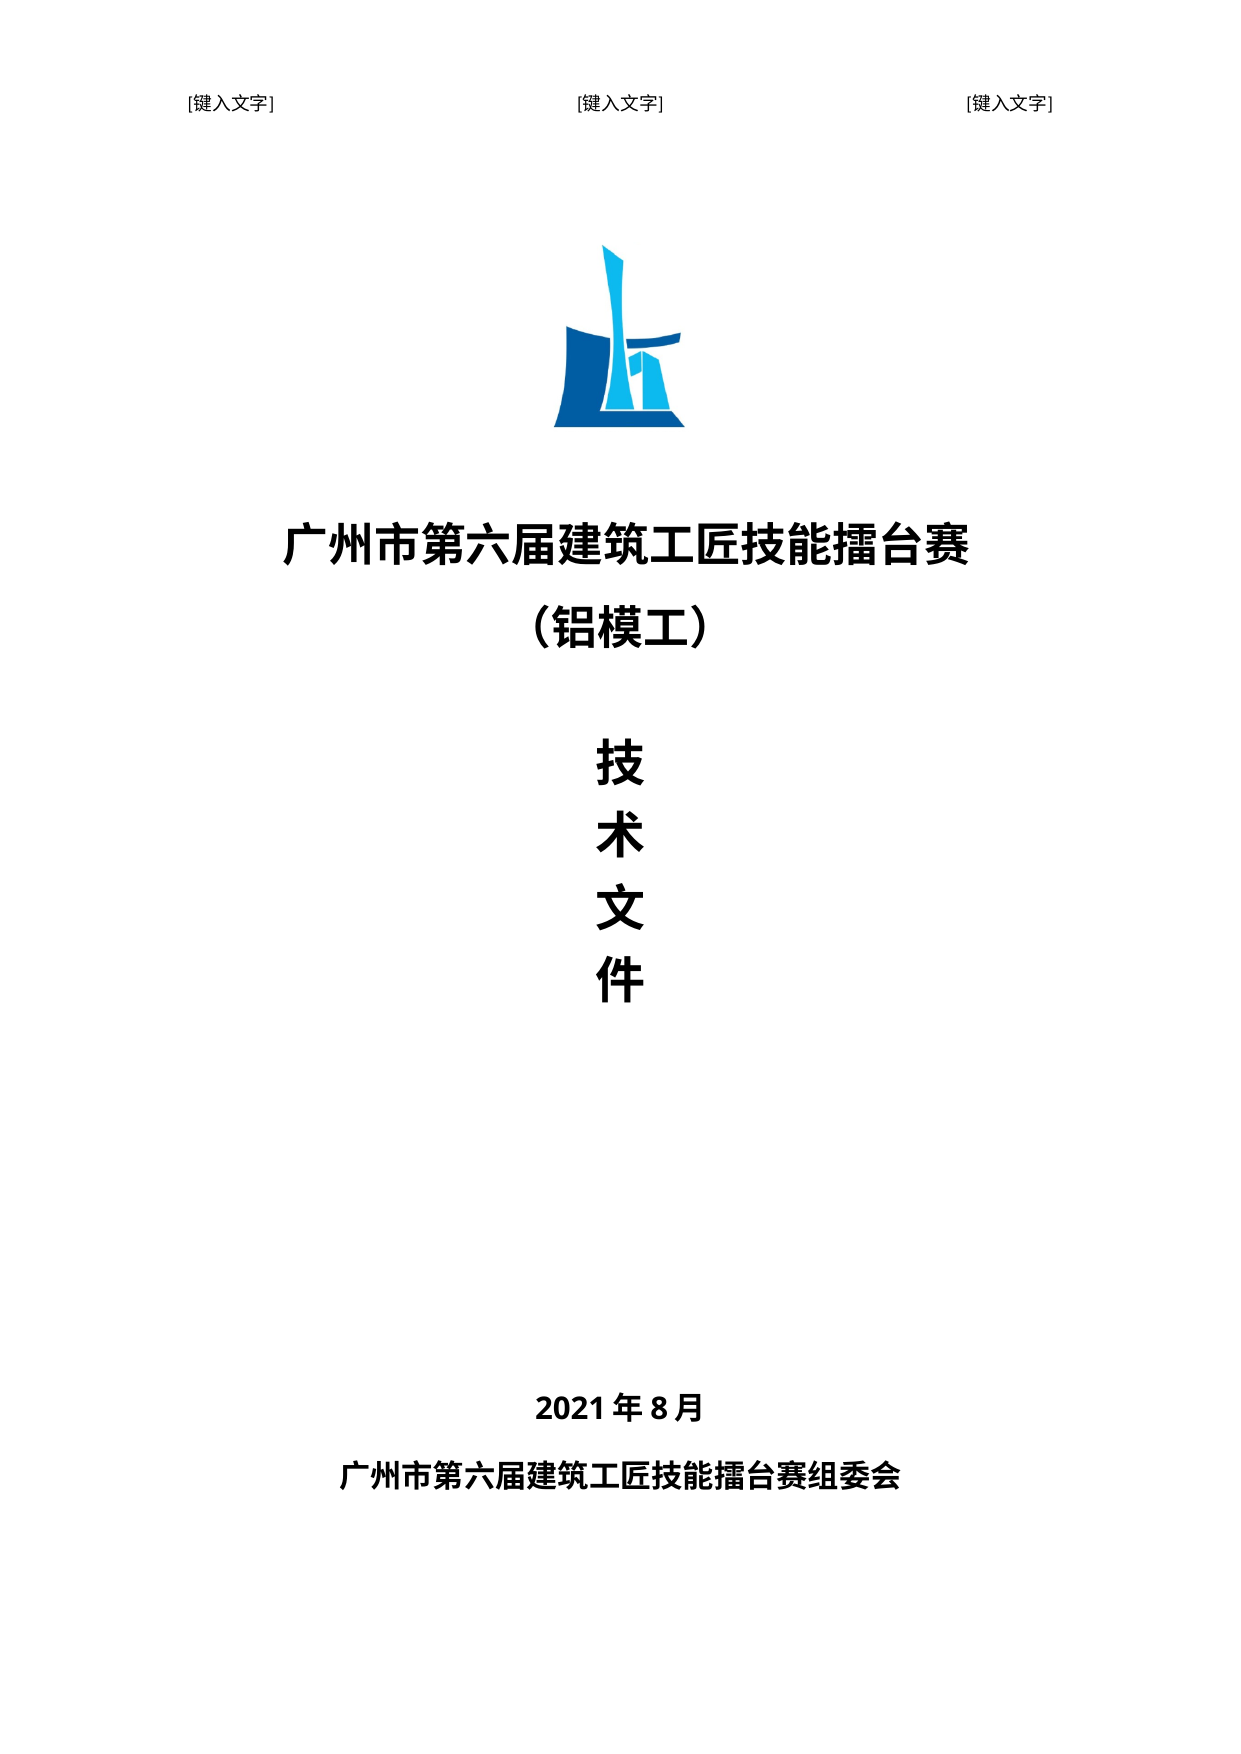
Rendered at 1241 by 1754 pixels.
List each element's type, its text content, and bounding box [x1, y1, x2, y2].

text 广州市第六届建筑工匠技能擂台赛组委会 [148, 1452, 1093, 1497]
text 2021年8月 [148, 1383, 1093, 1429]
text 文 [148, 868, 1093, 941]
text （铝模工） [148, 578, 1093, 661]
text 术 [148, 796, 1093, 868]
text 技 [148, 723, 1093, 796]
text 广州市第六届建筑工匠技能擂台赛 [148, 494, 1093, 578]
picture [551, 242, 689, 432]
text 件 [148, 941, 1093, 1013]
